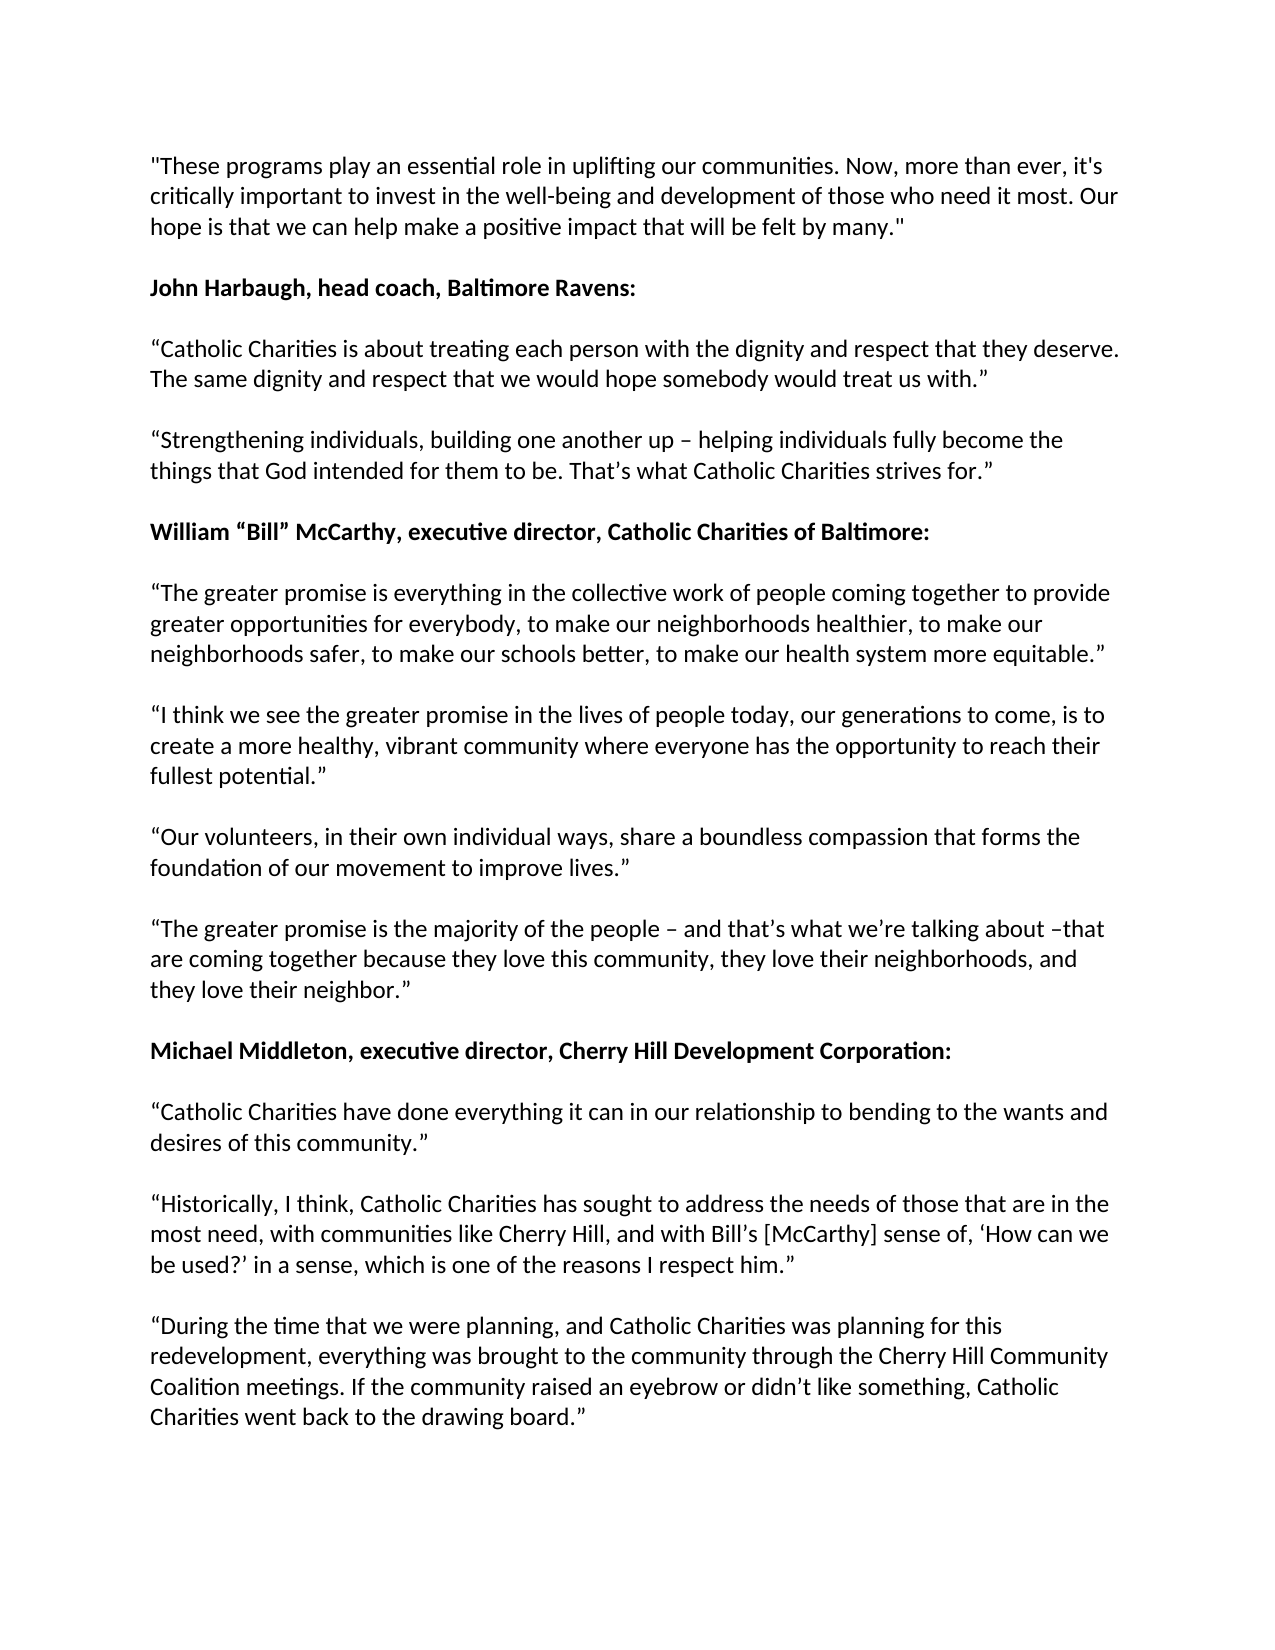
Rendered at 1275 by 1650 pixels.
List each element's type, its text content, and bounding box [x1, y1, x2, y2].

text “I think we see the greater promise in the lives of people today, our generations to come, is to create a more healthy, vibrant community where everyone has the opportunity to reach their fullest potential.” [150, 699, 1125, 791]
text “Strengthening individuals, building one another up – helping individuals fully become the things that God intended for them to be. That’s what Catholic Charities strives for.” [150, 425, 1125, 486]
text Michael Middleton, executive director, Cherry Hill Development Corporation: [150, 1035, 1125, 1066]
text “During the time that we were planning, and Catholic Charities was planning for this redevelopment, everything was brought to the community through the Cherry Hill Community Coalition meetings. If the community raised an eyebrow or didn’t like something, Catholic Charities went back to the drawing board.” [150, 1310, 1125, 1432]
text William “Bill” McCarthy, executive director, Catholic Charities of Baltimore: [150, 516, 1125, 547]
text John Harbaugh, head coach, Baltimore Ravens: [150, 272, 1125, 303]
text “Catholic Charities have done everything it can in our relationship to bending to the wants and desires of this community.” [150, 1096, 1125, 1157]
text “The greater promise is the majority of the people – and that’s what we’re talking about –that are coming together because they love this community, they love their neighborhoods, and they love their neighbor.” [150, 913, 1125, 1004]
text “The greater promise is everything in the collective work of people coming together to provide greater opportunities for everybody, to make our neighborhoods healthier, to make our neighborhoods safer, to make our schools better, to make our health system more equitable.” [150, 577, 1125, 669]
text “Our volunteers, in their own individual ways, share a boundless compassion that forms the foundation of our movement to improve lives.” [631, 821, 1125, 882]
text “Historically, I think, Catholic Charities has sought to address the needs of those that are in the most need, with communities like Cherry Hill, and with Bill’s [McCarthy] sense of, ‘How can we be used?’ in a sense, which is one of the reasons I respect him.” [150, 1188, 1125, 1279]
text “Catholic Charities is about treating each person with the dignity and respect that they deserve. The same dignity and respect that we would hope somebody would treat us with.” [150, 333, 1125, 394]
text "These programs play an essential role in uplifting our communities. Now, more than ever, it's critically important to invest in the well-being and development of those who need it most. Our hope is that we can help make a positive impact that will be felt by many." [905, 150, 1125, 242]
